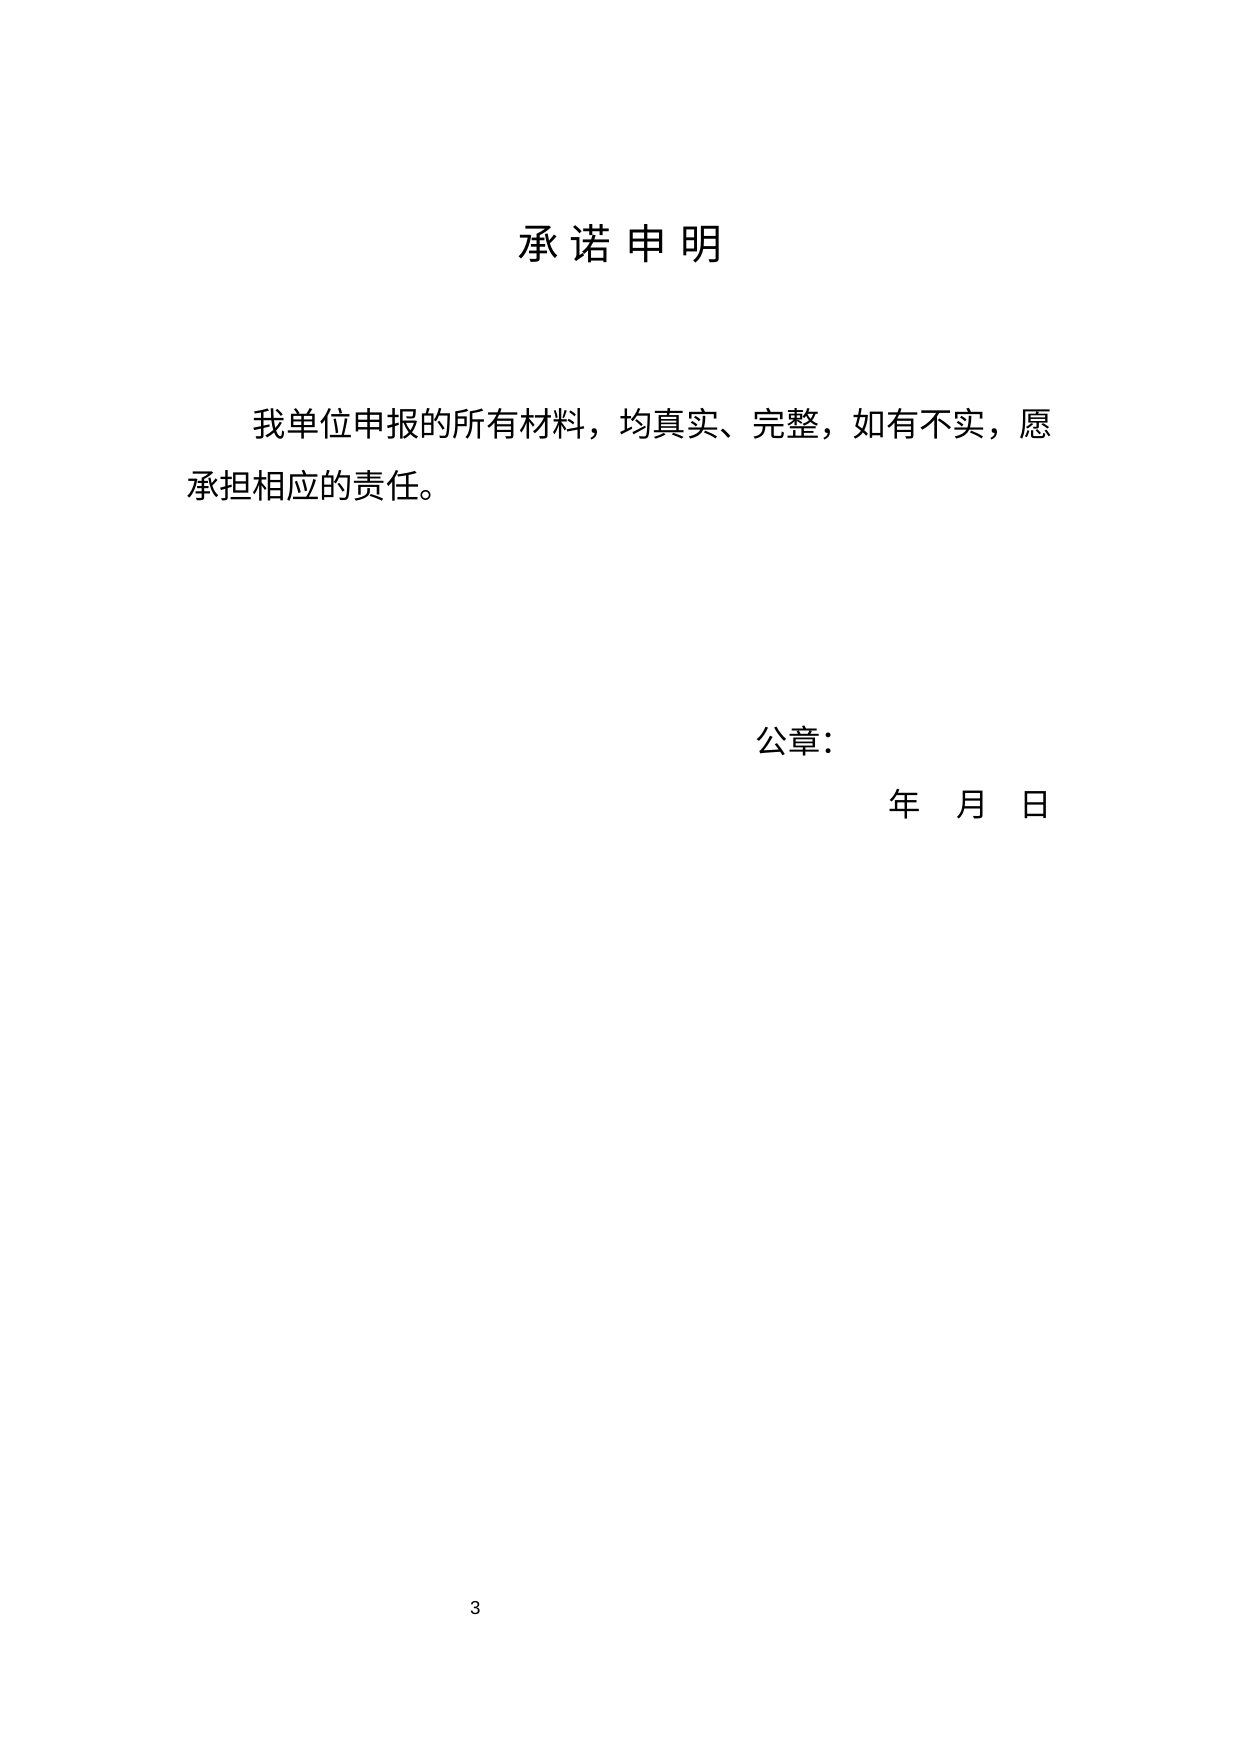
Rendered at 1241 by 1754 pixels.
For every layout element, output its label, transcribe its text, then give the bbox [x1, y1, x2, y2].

text 承 诺 申 明 [186, 213, 1054, 271]
text 公章： [755, 719, 1054, 763]
text 年 月 日 [186, 782, 1054, 825]
text 我单位申报的所有材料，均真实、完整，如有不实，愿承担相应的责任。 [186, 386, 1054, 511]
